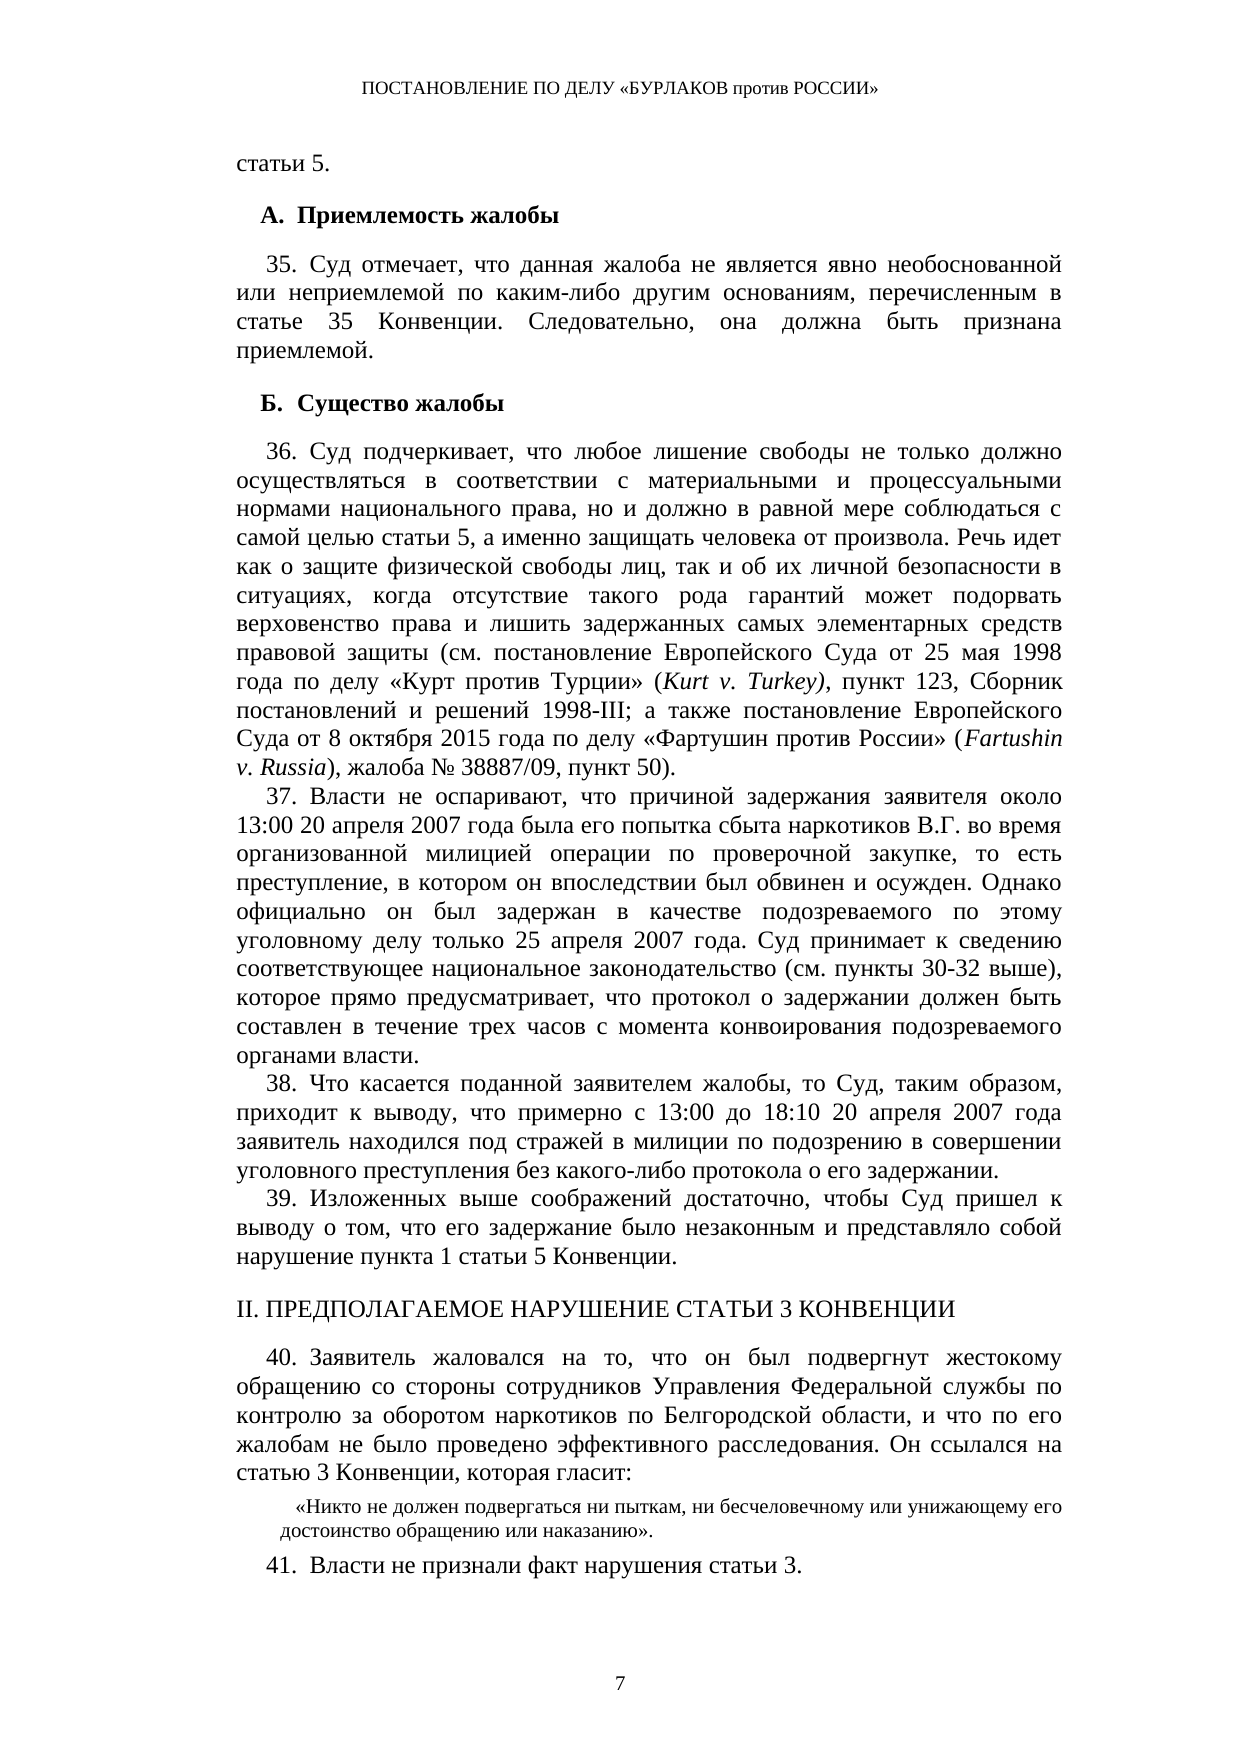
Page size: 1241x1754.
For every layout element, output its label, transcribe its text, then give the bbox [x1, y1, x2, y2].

text 40. Заявитель жаловался на то, что он был подвергнут жестокому обращению со стороны сотрудников Управления Федеральной службы по контролю за оборотом наркотиков по Белгородской области, и что по его жалобам не было проведено эффективного расследования. Он ссылался на статью 3 Конвенции, которая гласит: [236, 1342, 1063, 1486]
text A. Приемлемость жалобы [260, 200, 1063, 229]
text 36. Суд подчеркивает, что любое лишение свободы не только должно осуществляться в соответствии с материальными и процессуальными нормами национального права, но и должно в равной мере соблюдаться с самой целью статьи 5, а именно защищать человека от произвола. Речь идет как о защите физической свободы лиц, так и об их личной безопасности в ситуациях, когда отсутствие такого рода гарантий может подорвать верховенство права и лишить задержанных самых элементарных средств правовой защиты (см. постановление Европейского Суда от 25 мая 1998 года по делу «Курт против Турции» (Kurt v. Turkey), пункт 123, Сборник постановлений и решений 1998-III; а также постановление Европейского Суда от 8 октября 2015 года по делу «Фартушин против России» (Fartushin v. Russia), жалоба № 38887/09, пункт 50). [236, 436, 1063, 781]
text 41. Власти не признали факт нарушения статьи 3. [266, 1550, 1063, 1579]
list Власти не оспаривают, что причиной задержания заявителя около 13:00 20 апреля 2007 года была его попытка сбыта наркотиков В.Г. во время организованной милицией операции по проверочной закупке, то есть преступление, в котором он впоследствии был обвинен и осужден. Однако официально он был задержан в качестве подозреваемого по этому уголовному делу только 25 апреля 2007 года. Суд принимает к сведению соответствующее национальное законодательство (см. пункты 30-32 выше), которое прямо предусматривает, что протокол о задержании должен быть составлен в течение трех часов с момента конвоирования подозреваемого органами власти. [236, 781, 1063, 1068]
text Б. Существо жалобы [260, 388, 1063, 416]
text «Никто не должен подвергаться ни пыткам, ни бесчеловечному или унижающему его достоинство обращению или наказанию». [280, 1494, 1063, 1542]
text 39. Изложенных выше соображений достаточно, чтобы Суд пришел к выводу о том, что его задержание было незаконным и представляло собой нарушение пункта 1 статьи 5 Конвенции. [236, 1183, 1063, 1270]
text 35. Суд отмечает, что данная жалоба не является явно необоснованной или неприемлемой по каким-либо другим основаниям, перечисленным в статье 35 Конвенции. Следовательно, она должна быть признана приемлемой. [236, 249, 1063, 364]
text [236, 148, 1004, 176]
text II. ПРЕДПОЛАГАЕМОЕ НАРУШЕНИЕ СТАТЬИ 3 КОНВЕНЦИИ [236, 1294, 1063, 1322]
list Что касается поданной заявителем жалобы, то Суд, таким образом, приходит к выводу, что примерно с 13:00 до 18:10 20 апреля 2007 года заявитель находился под стражей в милиции по подозрению в совершении уголовного преступления без какого-либо протокола о его задержании. [236, 1068, 1063, 1183]
